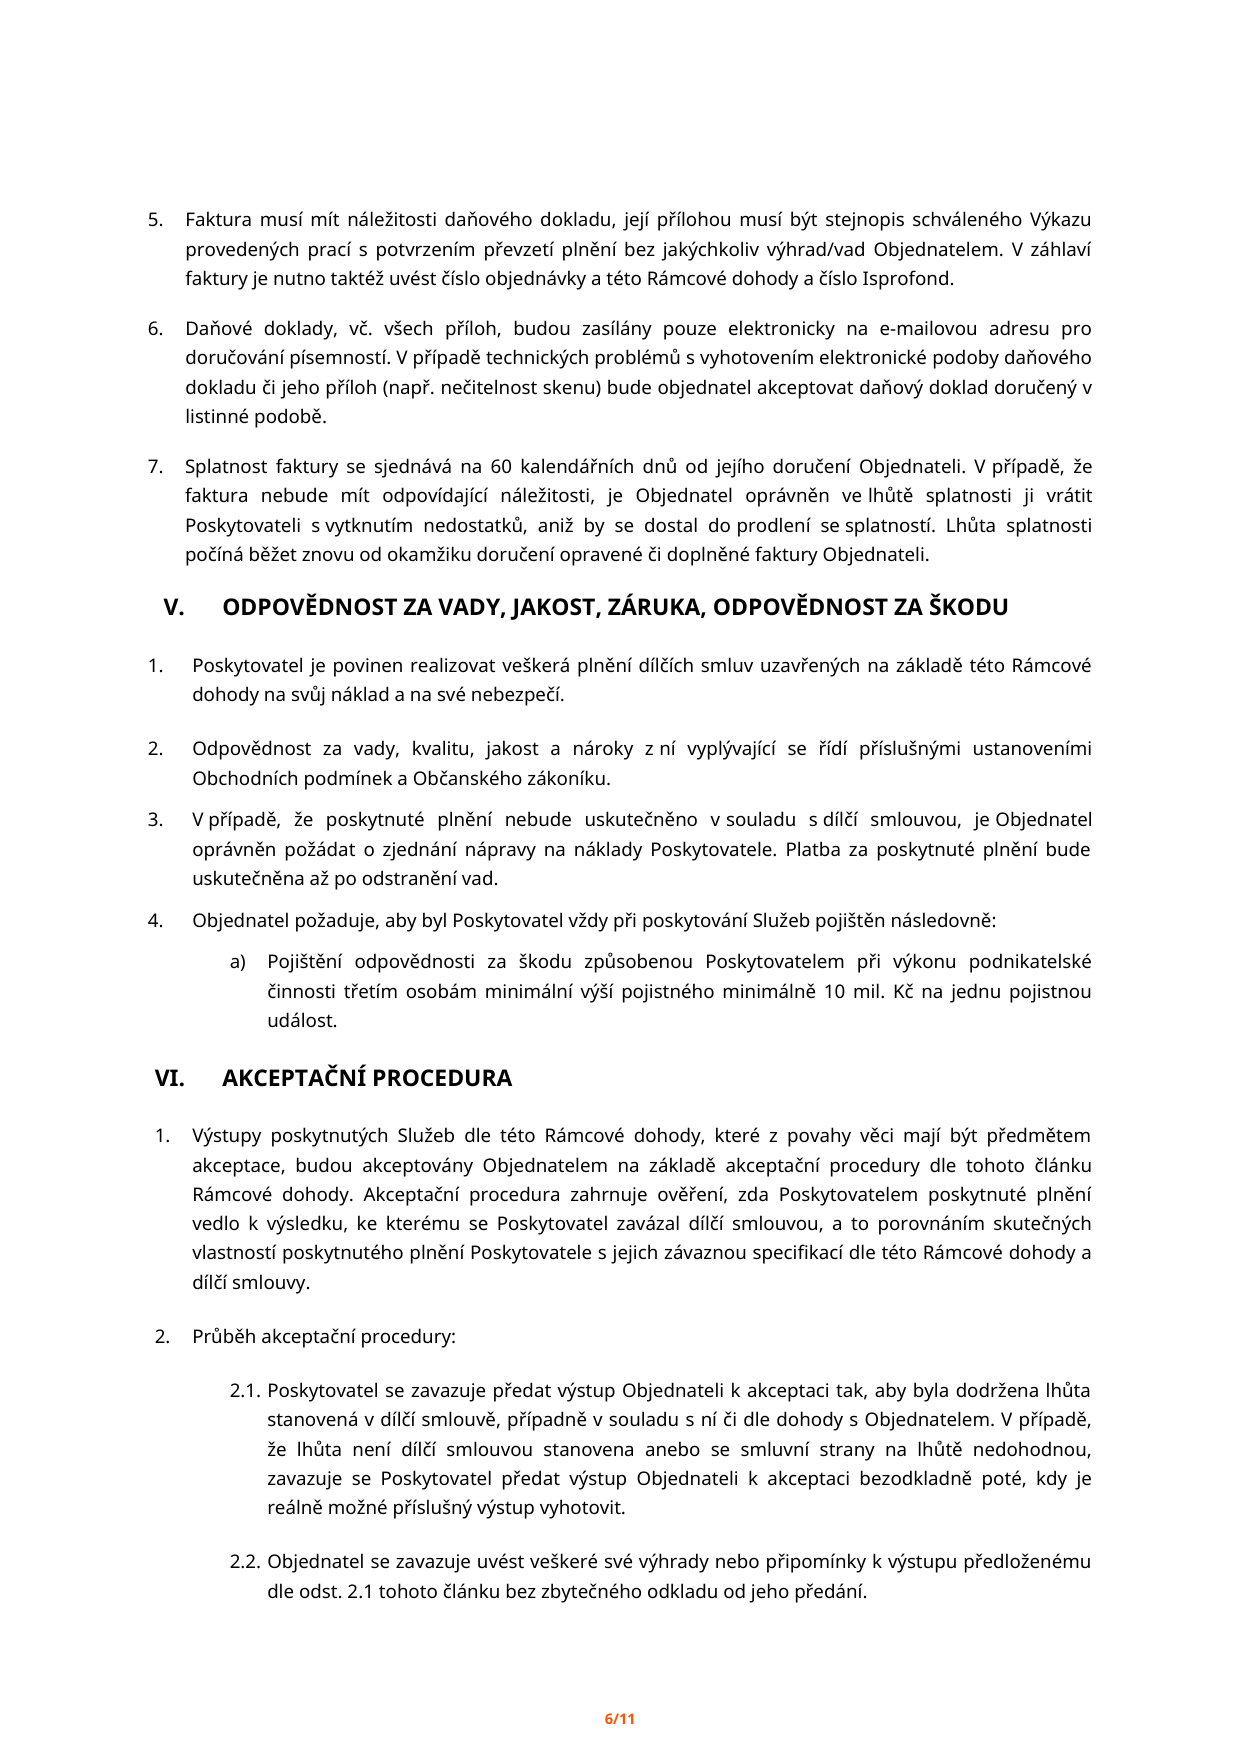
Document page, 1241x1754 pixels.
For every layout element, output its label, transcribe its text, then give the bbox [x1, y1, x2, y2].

list AKCEPTAČNÍ PROCEDURA [185, 1062, 1093, 1093]
list ODPOVĚDNOST ZA VADY, JAKOST, ZÁRUKA, ODPOVĚDNOST ZA ŠKODU [185, 591, 1093, 622]
list Pojištění odpovědnosti za škodu způsobenou Poskytovatelem při výkonu podnikatelské činnosti třetím osobám minimální výší pojistného minimálně 10 mil. Kč na jednu pojistnou událost. [229, 949, 1093, 1033]
list V případě, že poskytnuté plnění nebude uskutečněno v souladu s dílčí smlouvou, je Objednatel oprávněn požádat o zjednání nápravy na náklady Poskytovatele. Platba za poskytnuté plnění bude uskutečněna až po odstranění vad. [148, 807, 1093, 891]
list Poskytovatel se zavazuje předat výstup Objednateli k akceptaci tak, aby byla dodržena lhůta stanovená v dílčí smlouvě, případně v souladu s ní či dle dohody s Objednatelem. V případě, že lhůta není dílčí smlouvou stanovena anebo se smluvní strany na lhůtě nedohodnou, zavazuje se Poskytovatel předat výstup Objednateli k akceptaci bezodkladně poté, kdy je reálně možné příslušný výstup vyhotovit. [229, 1377, 1093, 1520]
list Objednatel se zavazuje uvést veškeré své výhrady nebo připomínky k výstupu předloženému dle odst. 2.1 tohoto článku bez zbytečného odkladu od jeho předání. [229, 1549, 1093, 1604]
list Odpovědnost za vady, kvalitu, jakost a nároky z ní vyplývající se řídí příslušnými ustanoveními Obchodních podmínek a Občanského zákoníku. [148, 736, 1093, 791]
list Průběh akceptační procedury: [154, 1323, 1093, 1349]
list Faktura musí mít náležitosti daňového dokladu, její přílohou musí být stejnopis schváleného Výkazu provedených prací s potvrzením převzetí plnění bez jakýchkoliv výhrad/vad Objednatelem. V záhlaví faktury je nutno taktéž uvést číslo objednávky a této Rámcové dohody a číslo Isprofond. [148, 207, 1093, 291]
list Výstupy poskytnutých Služeb dle této Rámcové dohody, které z povahy věci mají být předmětem akceptace, budou akceptovány Objednatelem na základě akceptační procedury dle tohoto článku Rámcové dohody. Akceptační procedura zahrnuje ověření, zda Poskytovatelem poskytnuté plnění vedlo k výsledku, ke kterému se Poskytovatel zavázal dílčí smlouvou, a to porovnáním skutečných vlastností poskytnutého plnění Poskytovatele s jejich závaznou specifikací dle této Rámcové dohody a dílčí smlouvy. [154, 1123, 1093, 1294]
list Poskytovatel je povinen realizovat veškerá plnění dílčích smluv uzavřených na základě této Rámcové dohody na svůj náklad a na své nebezpečí. [148, 652, 1093, 707]
list Splatnost faktury se sjednává na 60 kalendářních dnů od jejího doručení Objednateli. V případě, že faktura nebude mít odpovídající náležitosti, je Objednatel oprávněn ve lhůtě splatnosti ji vrátit Poskytovateli s vytknutím nedostatků, aniž by se dostal do prodlení se splatností. Lhůta splatnosti počíná běžet znovu od okamžiku doručení opravené či doplněné faktury Objednateli. [148, 453, 1093, 567]
list Objednatel požaduje, aby byl Poskytovatel vždy při poskytování Služeb pojištěn následovně: [148, 907, 1093, 933]
list Daňové doklady, vč. všech příloh, budou zasílány pouze elektronicky na e-mailovou adresu pro doručování písemností. V případě technických problémů s vyhotovením elektronické podoby daňového dokladu či jeho příloh (např. nečitelnost skenu) bude objednatel akceptovat daňový doklad doručený v listinné podobě. [148, 315, 1093, 429]
